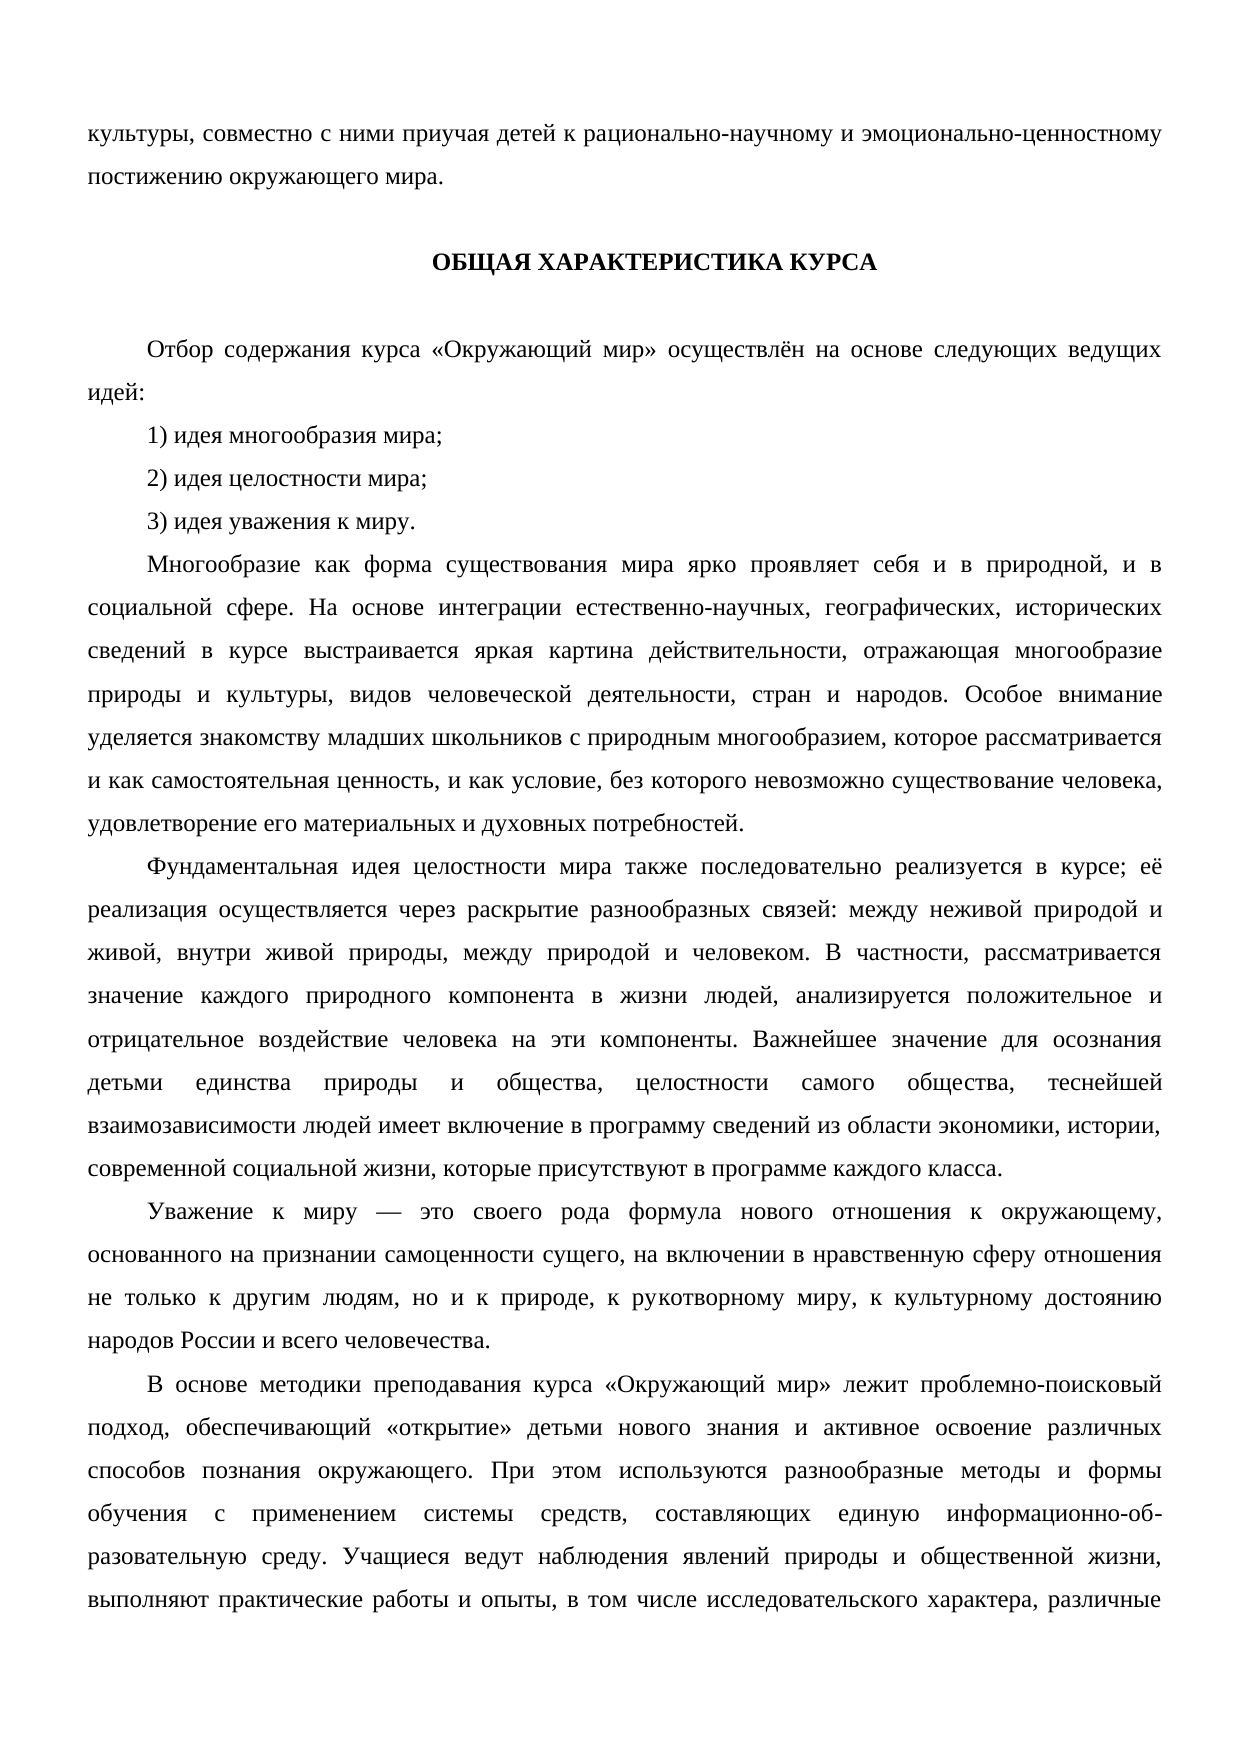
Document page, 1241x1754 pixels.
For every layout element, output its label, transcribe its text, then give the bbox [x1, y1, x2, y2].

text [87, 118, 1162, 190]
text Фундаментальная идея целостности мира также последовательно реализуется в курсе; её реализация осуществляется через раскрытие разнообразных связей: между неживой природой и живой, внутри живой природы, между природой и человеком. В частности, рассматривается значение каждого природного компонента в жизни людей, анализируется положительное и отрицательное воздействие человека на эти компоненты. Важнейшее значение для осознания детьми единства природы и общества, целостности самого общества, теснейшей взаимозависимости людей имеет включение в программу сведений из области экономики, истории, современной социальной жизни, которые присутствуют в программе каждого класса. [87, 851, 1162, 1182]
text ОБЩАЯ ХАРАКТЕРИСТИКА КУРСА [87, 247, 1162, 276]
text 3) идея уважения к миру. [87, 506, 1162, 535]
text Уважение к миру — это своего рода формула нового отношения к окружающему, основанного на признании самоценности сущего, на включении в нравственную сферу отношения не только к другим людям, но и к природе, к рукотворному миру, к культурному достоянию народов России и всего человечества. [87, 1196, 1162, 1354]
text 1) идея многообразия мира; [87, 420, 1162, 449]
text Многообразие как форма существования мира ярко проявляет себя и в природной, и в социальной сфере. На основе интеграции естественно-научных, географических, исторических сведений в курсе выстраивается яркая картина действительности, отражающая многообразие природы и культуры, видов человеческой деятельности, стран и народов. Особое внимание уделяется знакомству младших школьников с природным многообразием, которое рассматривается и как самостоятельная ценность, и как условие, без которого невозможно существование человека, удовлетворение его материальных и духовных потребностей. [87, 549, 1162, 837]
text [87, 1369, 1162, 1613]
text Отбор содержания курса «Окружающий мир» осуществлён на основе следующих ведущих идей: [87, 334, 1162, 406]
text 2) идея целостности мира; [87, 463, 1162, 492]
